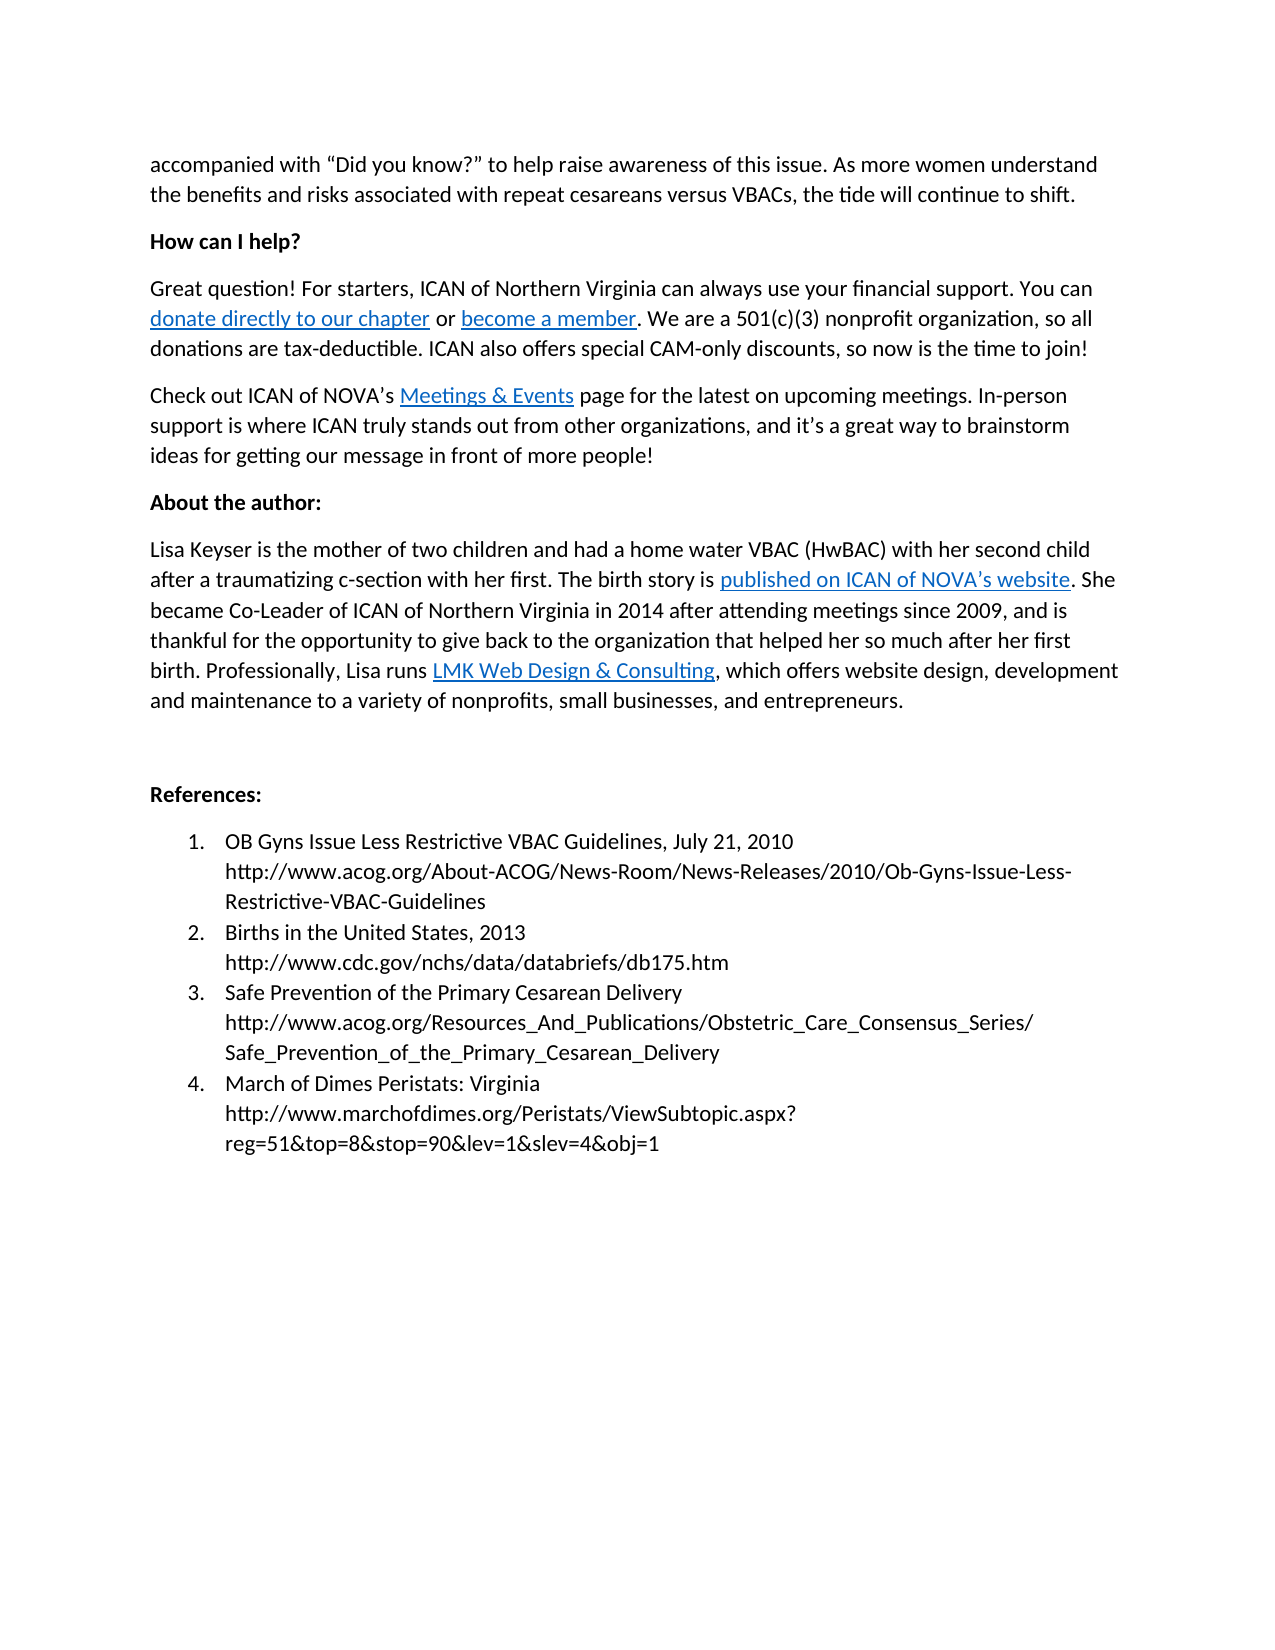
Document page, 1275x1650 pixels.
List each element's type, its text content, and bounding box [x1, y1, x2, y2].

list Safe Prevention of the Primary Cesarean Delivery http://www.acog.org/Resources_And_Publications/Obstetric_Care_Consensus_Series/Safe_Prevention_of_the_Primary_Cesarean_Delivery [187, 978, 1125, 1067]
text References: [150, 780, 1125, 808]
text Check out ICAN of NOVA’s Meetings & Events page for the latest on upcoming meetings. In-person support is where ICAN truly stands out from other organizations, and it’s a great way to brainstorm ideas for getting our message in front of more people! [150, 381, 1125, 470]
text How can I help? [150, 227, 1125, 255]
text Great question! For starters, ICAN of Northern Virginia can always use your financial support. You can donate directly to our chapter or become a member. We are a 501(c)(3) nonprofit organization, so all donations are tax-deductible. ICAN also offers special CAM-only discounts, so now is the time to join! [150, 274, 1125, 362]
list Births in the United States, 2013 http://www.cdc.gov/nchs/data/databriefs/db175.htm [187, 918, 1125, 976]
text About the author: [150, 488, 1125, 517]
list March of Dimes Peristats: Virginia [187, 1069, 1125, 1097]
list http://www.marchofdimes.org/Peristats/ViewSubtopic.aspx?reg=51&top=8&stop=90&lev=1&slev=4&obj=1 [225, 1099, 1125, 1157]
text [150, 150, 1125, 208]
text Lisa Keyser is the mother of two children and had a home water VBAC (HwBAC) with her second child after a traumatizing c-section with her first. The birth story is published on ICAN of NOVA’s website. She became Co-Leader of ICAN of Northern Virginia in 2014 after attending meetings since 2009, and is thankful for the opportunity to give back to the organization that helped her so much after her first birth. Professionally, Lisa runs LMK Web Design & Consulting, which offers website design, development and maintenance to a variety of nonprofits, small businesses, and entrepreneurs. [150, 535, 1125, 714]
list OB Gyns Issue Less Restrictive VBAC Guidelines, July 21, 2010 http://www.acog.org/About-ACOG/News-Room/News-Releases/2010/Ob-Gyns-Issue-Less-Restrictive-VBAC-Guidelines [187, 827, 1125, 916]
